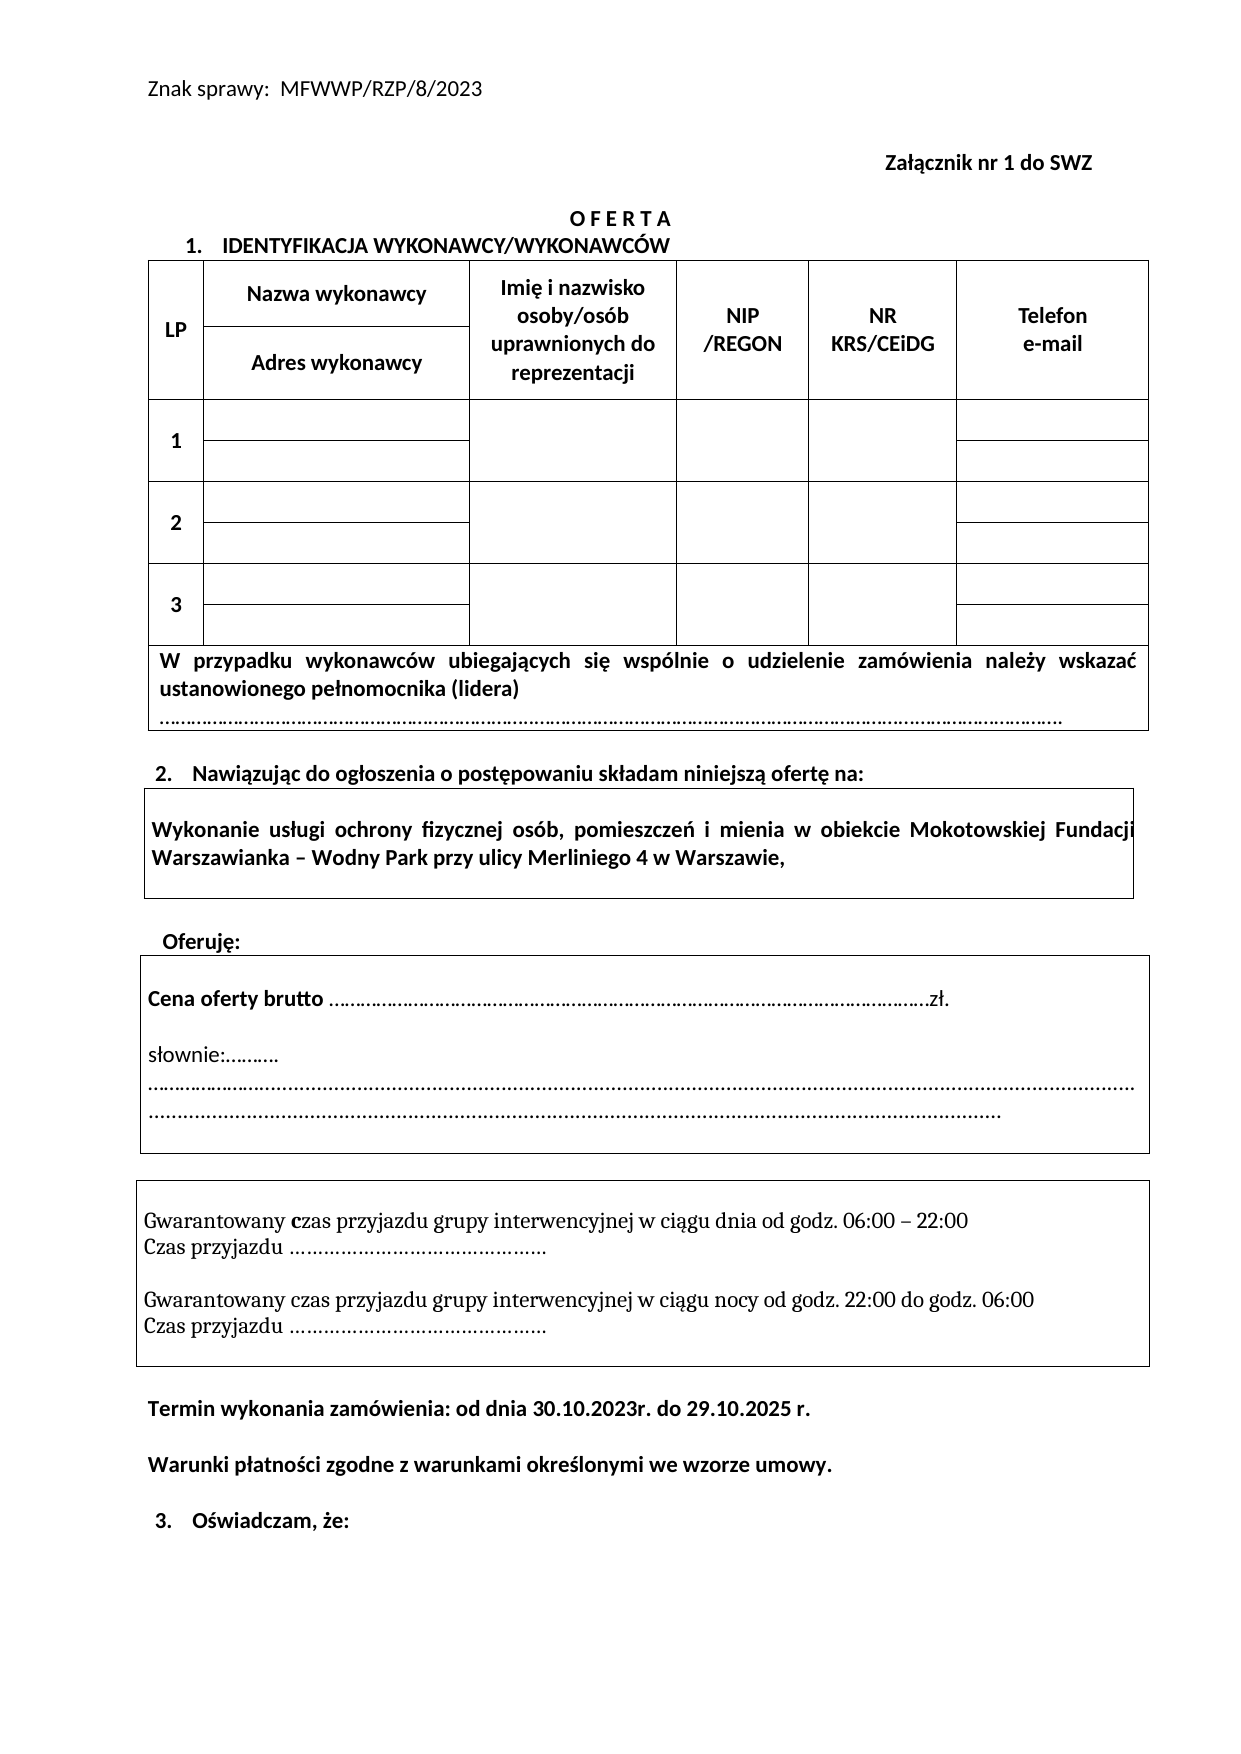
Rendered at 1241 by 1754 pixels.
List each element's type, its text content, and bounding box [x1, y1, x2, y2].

table_cell [204, 605, 469, 645]
table_header NR KRS/CEiDG [809, 261, 956, 398]
table_cell [957, 523, 1148, 563]
text Termin wykonania zamówienia: od dnia 30.10.2023r. do 29.10.2025 r. [148, 1394, 1093, 1423]
list Oświadczam, że: [154, 1507, 1093, 1535]
table_cell [470, 482, 676, 563]
text Oferuję: [162, 927, 1093, 955]
table_header Telefon e-mail [957, 261, 1148, 398]
table_cell W przypadku wykonawców ubiegających się wspólnie o udzielenie zamówienia należy wskazać ustanowionego pełnomocnika (lidera) ……………………………………………………………..……………………………………………………………...………………………. [149, 646, 1148, 730]
table_cell [204, 564, 469, 604]
table_header NIP /REGON [677, 261, 808, 398]
table_cell [957, 564, 1148, 604]
table_cell [809, 400, 956, 481]
table_cell [809, 482, 956, 563]
table_cell 3 [149, 564, 203, 645]
table_cell 1 [149, 400, 203, 481]
table_cell [677, 400, 808, 481]
table_cell [957, 482, 1148, 522]
text Warunki płatności zgodne z warunkami określonymi we wzorze umowy. [148, 1451, 1093, 1479]
table_cell [204, 482, 469, 522]
table_header LP [149, 261, 203, 398]
list IDENTYFIKACJA WYKONAWCY/WYKONAWCÓW [185, 232, 1093, 260]
text O F E R T A [148, 204, 1093, 232]
table_cell [470, 400, 676, 481]
table_cell [677, 564, 808, 645]
table_header Wykonanie usługi ochrony fizycznej osób, pomieszczeń i mienia w obiekcie Mokotowskiej Fundacji Warszawianka – Wodny Park przy ulicy Merliniego 4 w Warszawie, [145, 789, 1133, 898]
table_cell [957, 605, 1148, 645]
table_cell [809, 564, 956, 645]
table_cell [957, 400, 1148, 439]
table_header Cena oferty brutto ……………………………………………………………………………………………………zł. słownie:……….…………………............................................................................................................................................................................................................................................................................................................ [141, 956, 1149, 1153]
text Załącznik nr 1 do SWZ [885, 148, 1104, 176]
table_cell [957, 441, 1148, 481]
table_cell Adres wykonawcy [204, 327, 469, 398]
table_cell 2 [149, 482, 203, 563]
list Nawiązując do ogłoszenia o postępowaniu składam niniejszą ofertę na: [155, 759, 1093, 787]
table_cell [204, 400, 469, 439]
table_cell [204, 523, 469, 563]
table_header Imię i nazwisko osoby/osób uprawnionych do reprezentacji [470, 261, 676, 398]
table_cell [677, 482, 808, 563]
table_header Gwarantowany czas przyjazdu grupy interwencyjnej w ciągu dnia od godz. 06:00 – 22:00 Czas przyjazdu ……………………………………… Gwarantowany czas przyjazdu grupy interwencyjnej w ciągu nocy od godz. 22:00 do godz. 06:00 Czas przyjazdu ……………………………………… [137, 1181, 1149, 1366]
table_cell [204, 441, 469, 481]
table_header Nazwa wykonawcy [204, 261, 469, 326]
table_cell [470, 564, 676, 645]
